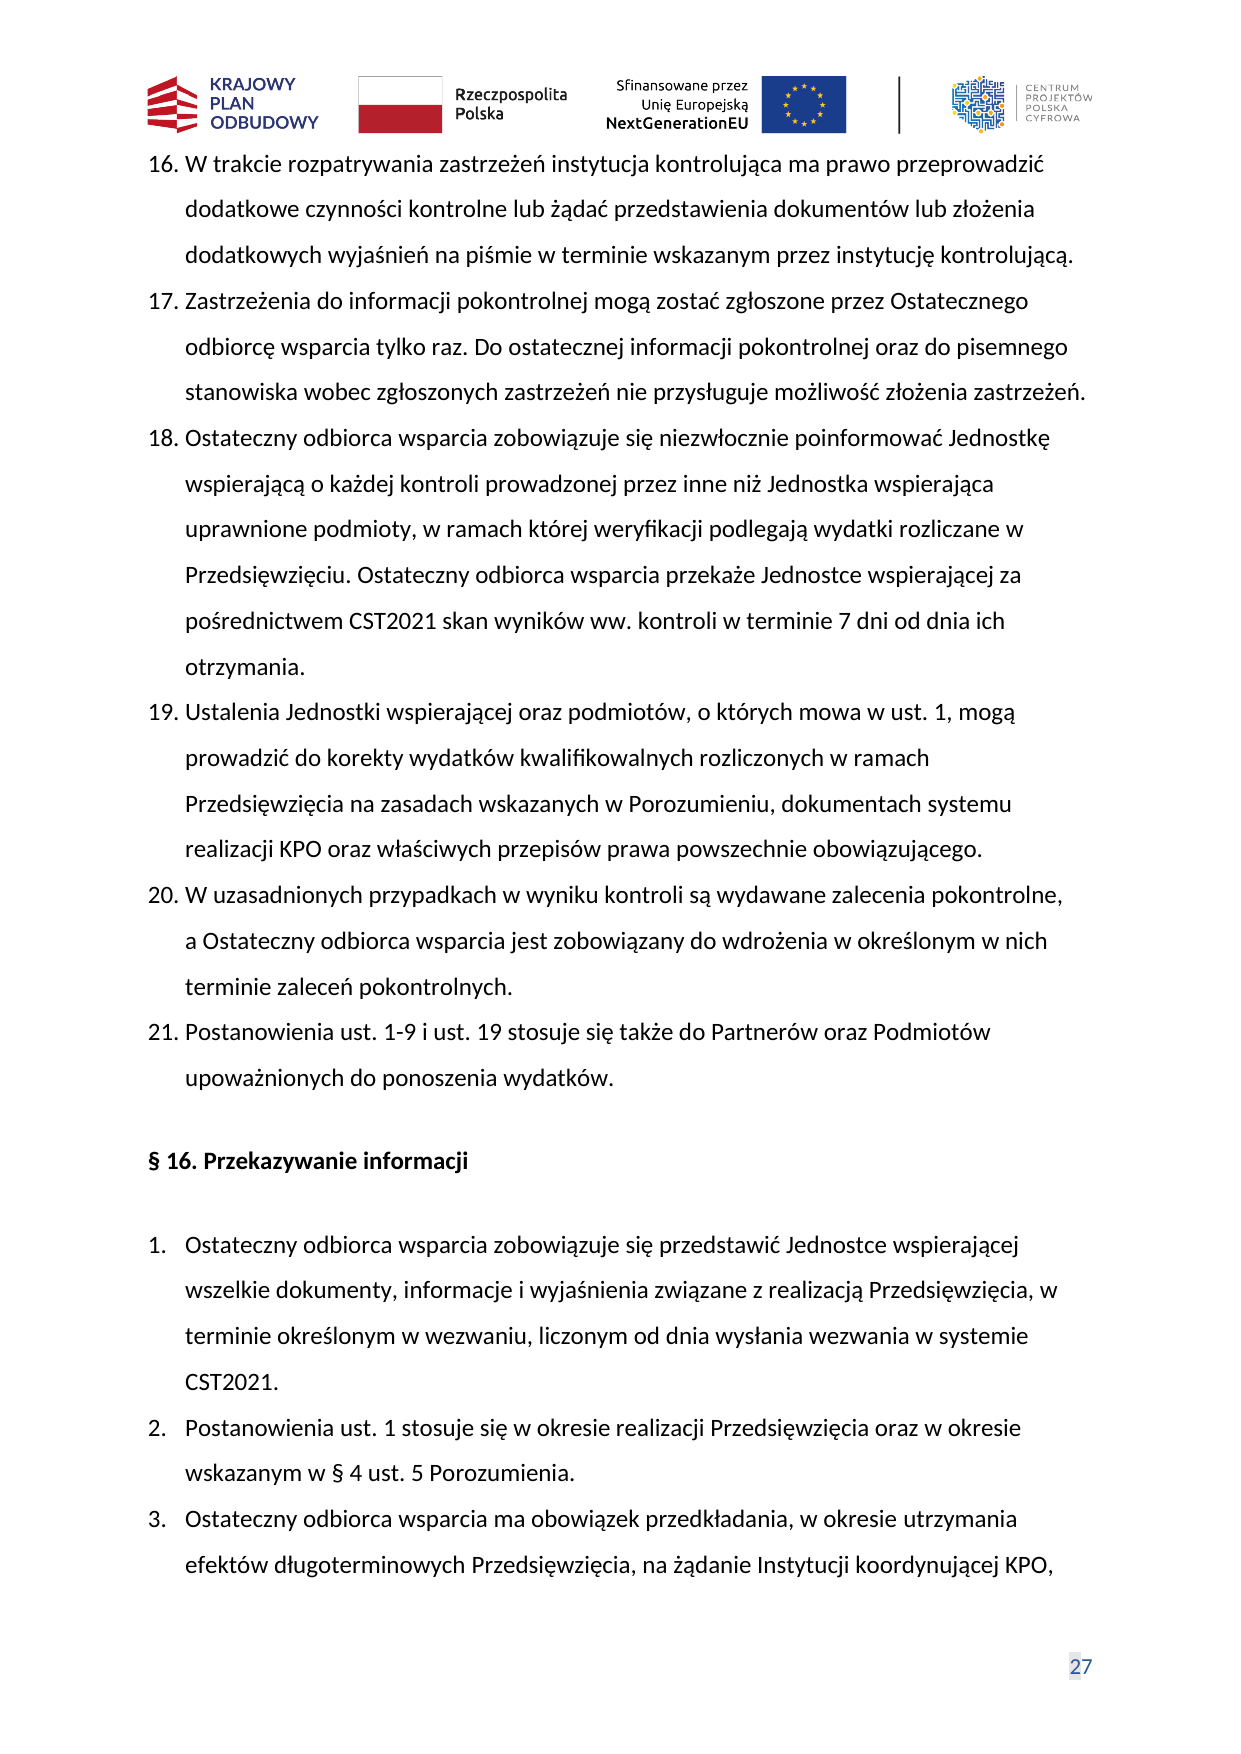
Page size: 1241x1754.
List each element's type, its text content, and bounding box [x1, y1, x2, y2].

list Postanowienia ust. 1 stosuje się w okresie realizacji Przedsięwzięcia oraz w okresie wskazanym w § 4 ust. 5 Porozumienia. [148, 1412, 1092, 1488]
subtitle § 16. Przekazywanie informacji [148, 1146, 1092, 1176]
list Ustalenia Jednostki wspierającej oraz podmiotów, o których mowa w ust. 1, mogą prowadzić do korekty wydatków kwalifikowalnych rozliczonych w ramach Przedsięwzięcia na zasadach wskazanych w Porozumieniu, dokumentach systemu realizacji KPO oraz właściwych przepisów prawa powszechnie obowiązującego. [148, 696, 1092, 864]
list W uzasadnionych przypadkach w wyniku kontroli są wydawane zalecenia pokontrolne, a Ostateczny odbiorca wsparcia jest zobowiązany do wdrożenia w określonym w nich terminie zaleceń pokontrolnych. [148, 879, 1092, 1001]
list Postanowienia ust. 1-9 i ust. 19 stosuje się także do Partnerów oraz Podmiotów upoważnionych do ponoszenia wydatków. [148, 1017, 1092, 1093]
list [148, 1503, 1092, 1579]
list W trakcie rozpatrywania zastrzeżeń instytucja kontrolująca ma prawo przeprowadzić dodatkowe czynności kontrolne lub żądać przedstawienia dokumentów lub złożenia dodatkowych wyjaśnień na piśmie w terminie wskazanym przez instytucję kontrolującą. [148, 148, 1092, 270]
picture [147, 76, 1093, 134]
list Zastrzeżenia do informacji pokontrolnej mogą zostać zgłoszone przez Ostatecznego odbiorcę wsparcia tylko raz. Do ostatecznej informacji pokontrolnej oraz do pisemnego stanowiska wobec zgłoszonych zastrzeżeń nie przysługuje możliwość złożenia zastrzeżeń. [148, 285, 1092, 407]
list Ostateczny odbiorca wsparcia zobowiązuje się niezwłocznie poinformować Jednostkę wspierającą o każdej kontroli prowadzonej przez inne niż Jednostka wspierająca uprawnione podmioty, w ramach której weryfikacji podlegają wydatki rozliczane w Przedsięwzięciu. Ostateczny odbiorca wsparcia przekaże Jednostce wspierającej za pośrednictwem CST2021 skan wyników ww. kontroli w terminie 7 dni od dnia ich otrzymania. [148, 422, 1092, 681]
list Ostateczny odbiorca wsparcia zobowiązuje się przedstawić Jednostce wspierającej wszelkie dokumenty, informacje i wyjaśnienia związane z realizacją Przedsięwzięcia, w terminie określonym w wezwaniu, liczonym od dnia wysłania wezwania w systemie CST2021. [148, 1229, 1092, 1396]
